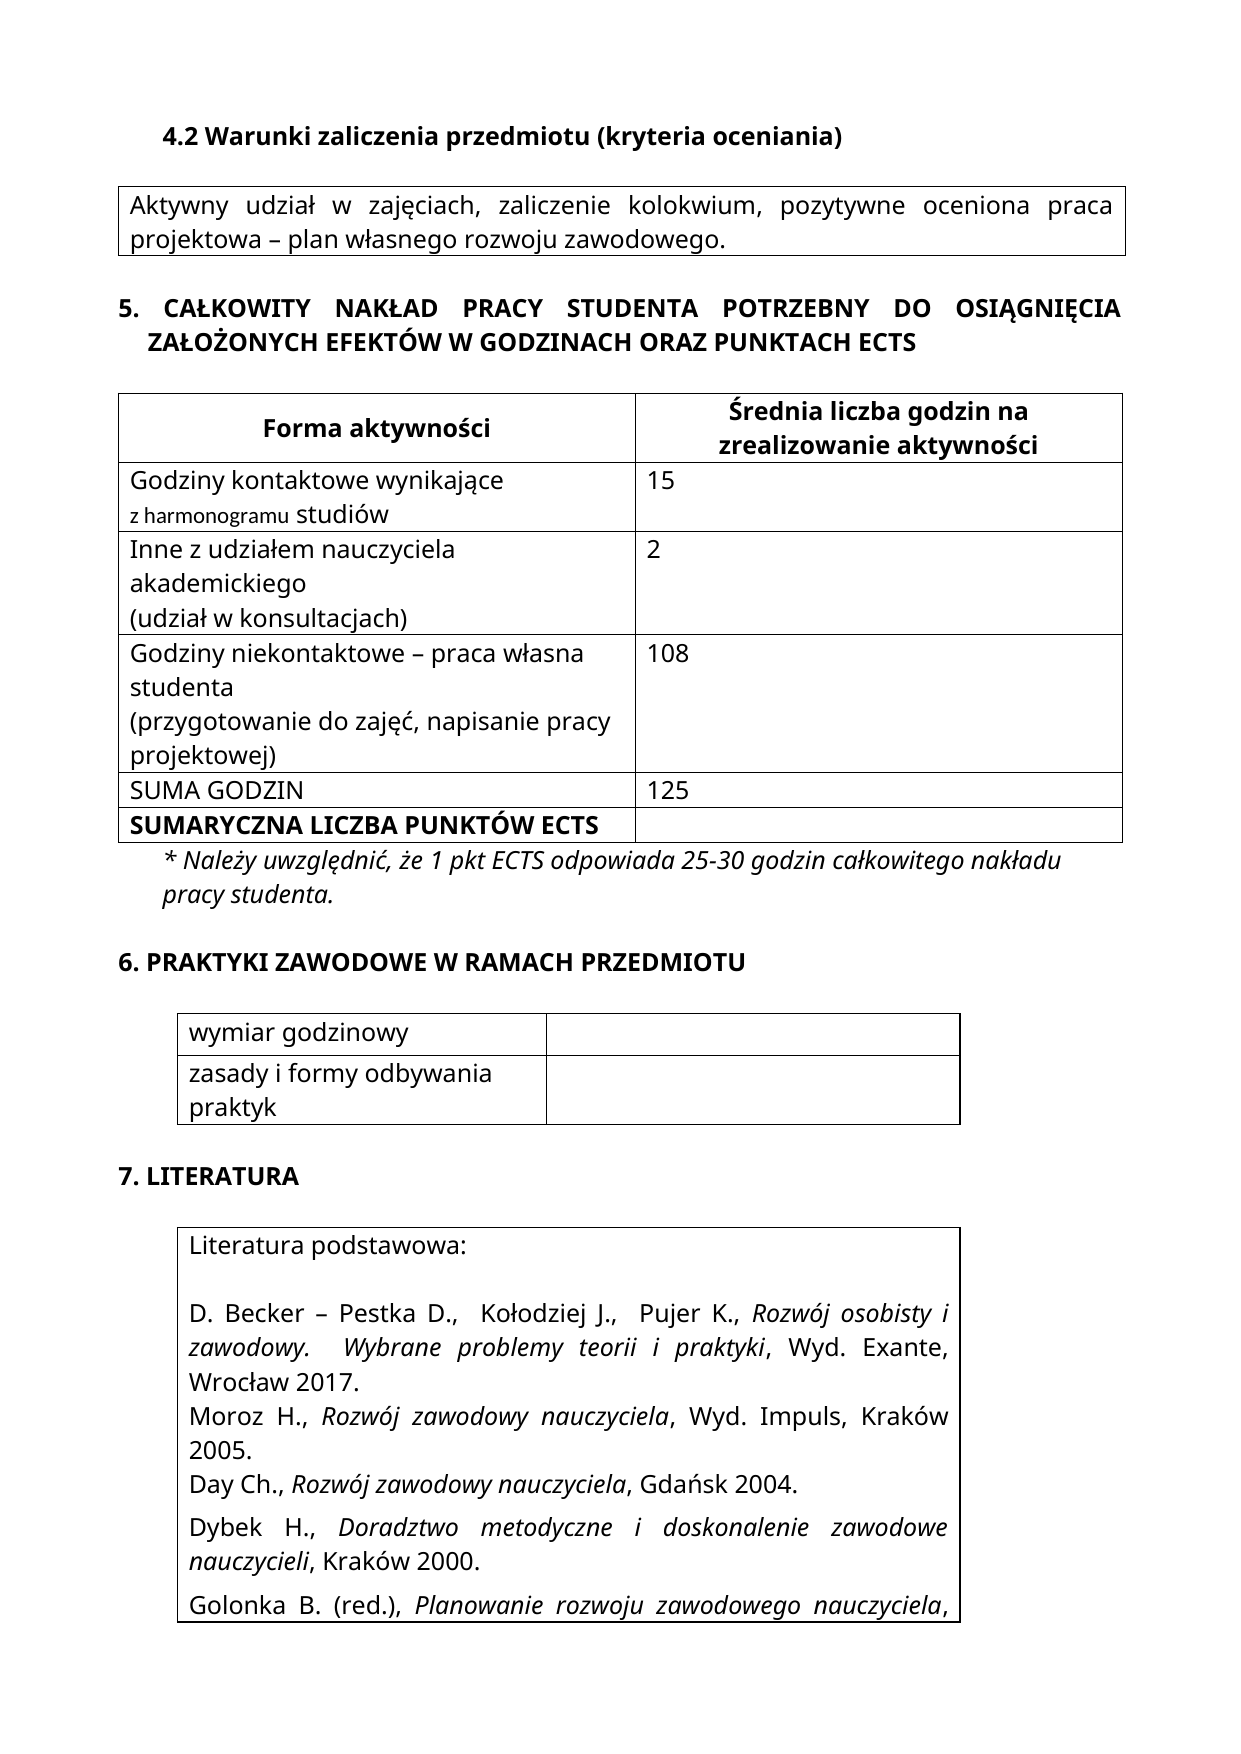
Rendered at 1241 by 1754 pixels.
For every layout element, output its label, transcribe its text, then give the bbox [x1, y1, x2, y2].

table_cell [547, 1056, 959, 1124]
table_cell 2 [636, 532, 1122, 634]
table_header Aktywny udział w zajęciach, zaliczenie kolokwium, pozytywne oceniona praca projektowa – plan własnego rozwoju zawodowego. [119, 187, 1125, 255]
text * Należy uwzględnić, że 1 pkt ECTS odpowiada 25-30 godzin całkowitego nakładu pracy studenta. [162, 843, 1122, 911]
text 6. PRAKTYKI ZAWODOWE W RAMACH PRZEDMIOTU [118, 945, 1122, 979]
table_cell zasady i formy odbywania praktyk [178, 1056, 546, 1124]
table_cell 108 [636, 635, 1122, 772]
table_cell SUMA GODZIN [119, 773, 635, 807]
table_cell Inne z udziałem nauczyciela akademickiego (udział w konsultacjach) [119, 532, 635, 634]
table_header wymiar godzinowy [178, 1014, 546, 1054]
text 5. CAŁKOWITY NAKŁAD PRACY STUDENTA POTRZEBNY DO OSIĄGNIĘCIA ZAŁOŻONYCH EFEKTÓW W GODZINACH ORAZ PUNKTACH ECTS [118, 291, 1122, 359]
table_cell 125 [636, 773, 1122, 807]
table_cell [636, 808, 1122, 842]
table_cell Godziny kontaktowe wynikające z harmonogramu studiów [119, 463, 635, 531]
text 4.2 Warunki zaliczenia przedmiotu (kryteria oceniania) [162, 118, 1122, 152]
table_cell 15 [636, 463, 1122, 531]
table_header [178, 1228, 959, 1621]
table_header Średnia liczba godzin na zrealizowanie aktywności [636, 394, 1122, 462]
table_header Forma aktywności [119, 394, 635, 462]
table_cell SUMARYCZNA LICZBA PUNKTÓW ECTS [119, 808, 635, 842]
table_header [547, 1014, 959, 1054]
table_cell Godziny niekontaktowe – praca własna studenta (przygotowanie do zajęć, napisanie pracy projektowej) [119, 635, 635, 772]
text 7. LITERATURA [118, 1159, 1122, 1193]
